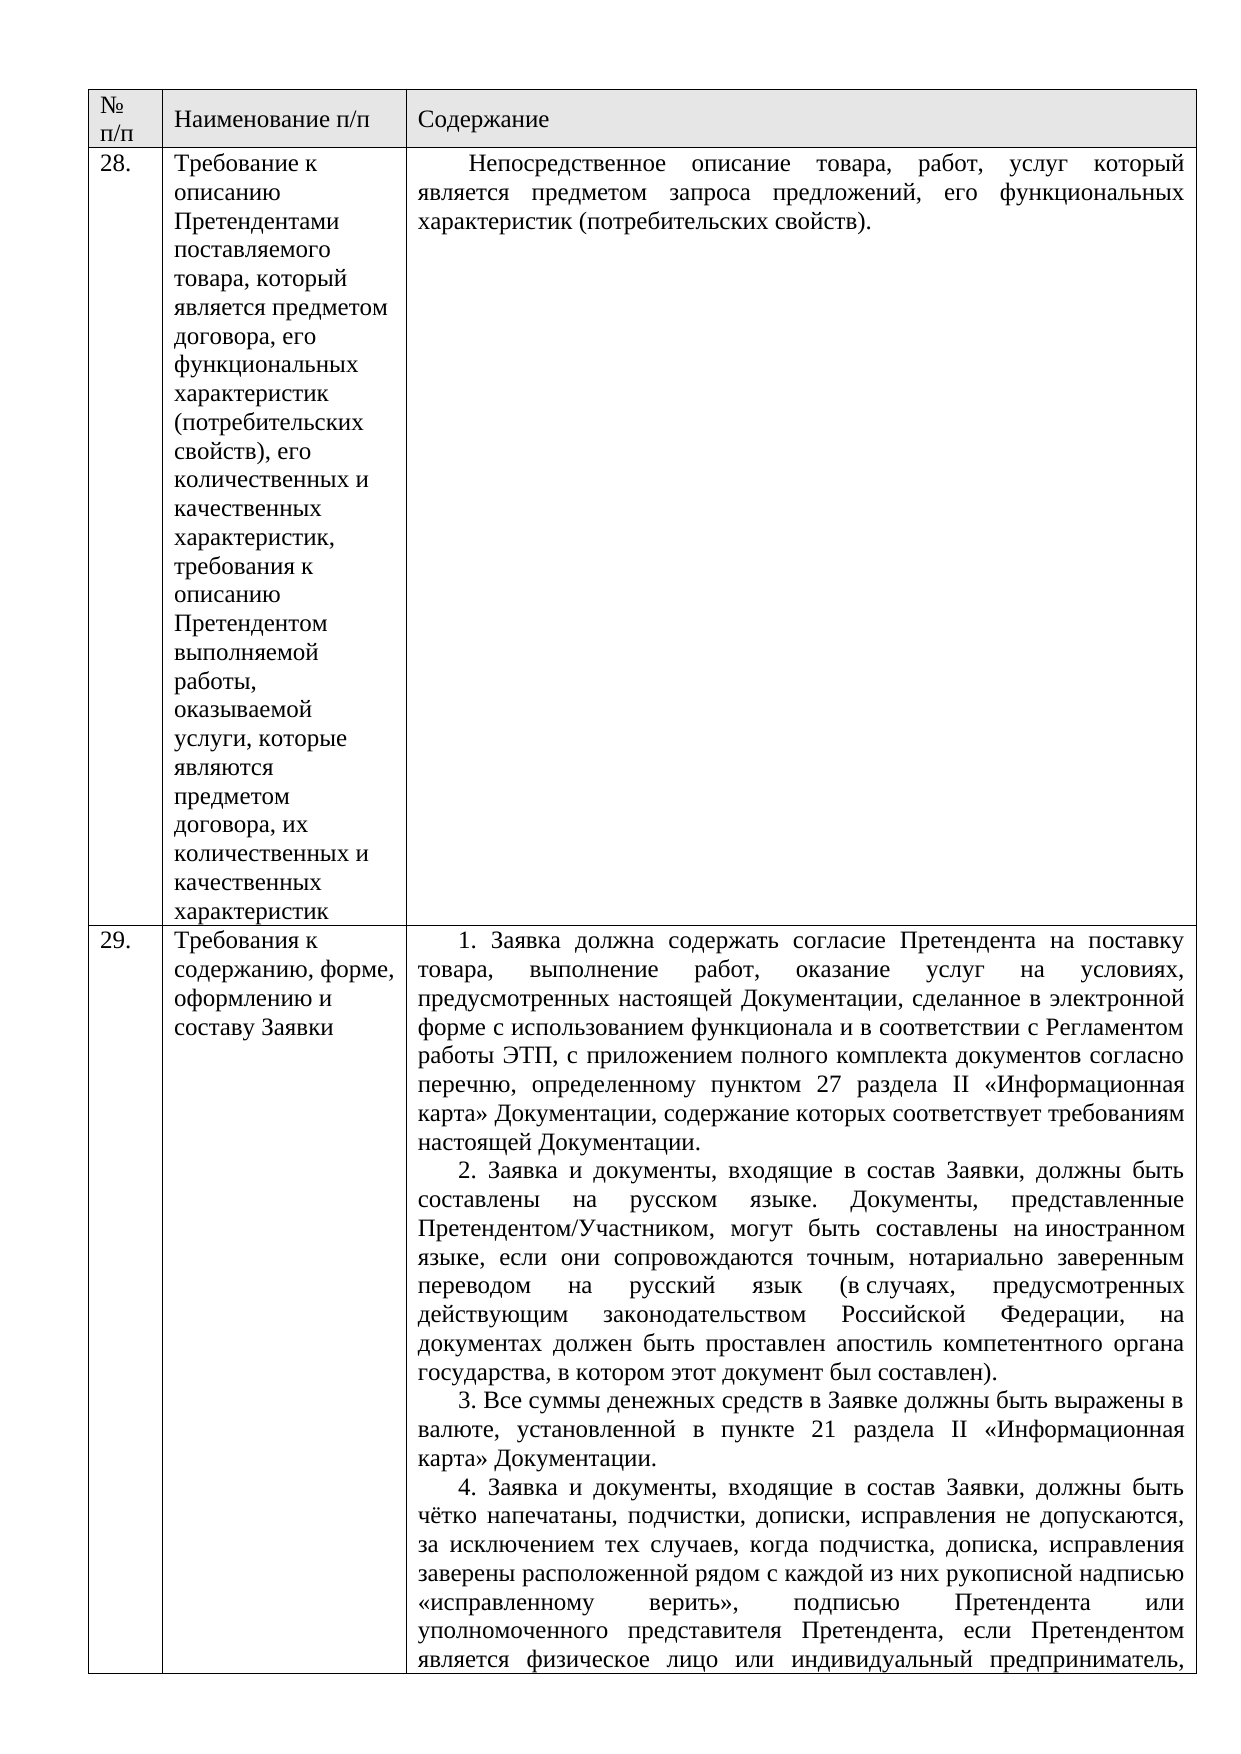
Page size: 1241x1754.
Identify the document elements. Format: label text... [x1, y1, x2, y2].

table_cell Требование к описанию Претендентами поставляемого товара, который является предметом договора, его функциональных характеристик (потребительских свойств), его количественных и качественных характеристик, требования к описанию Претендентом выполняемой работы, оказываемой услуги, которые являются предметом договора, их количественных и качественных характеристик [163, 148, 406, 924]
table_header Наименование п/п [163, 90, 406, 147]
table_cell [407, 926, 1196, 1673]
table_cell Непосредственное описание товара, работ, услуг который является предметом запроса предложений, его функциональных характеристик (потребительских свойств). [407, 148, 1196, 924]
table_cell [163, 926, 406, 1673]
table_cell [89, 148, 162, 924]
table_header № п/п [89, 90, 162, 147]
table_header Содержание [407, 90, 1196, 147]
table_cell [89, 926, 162, 1673]
